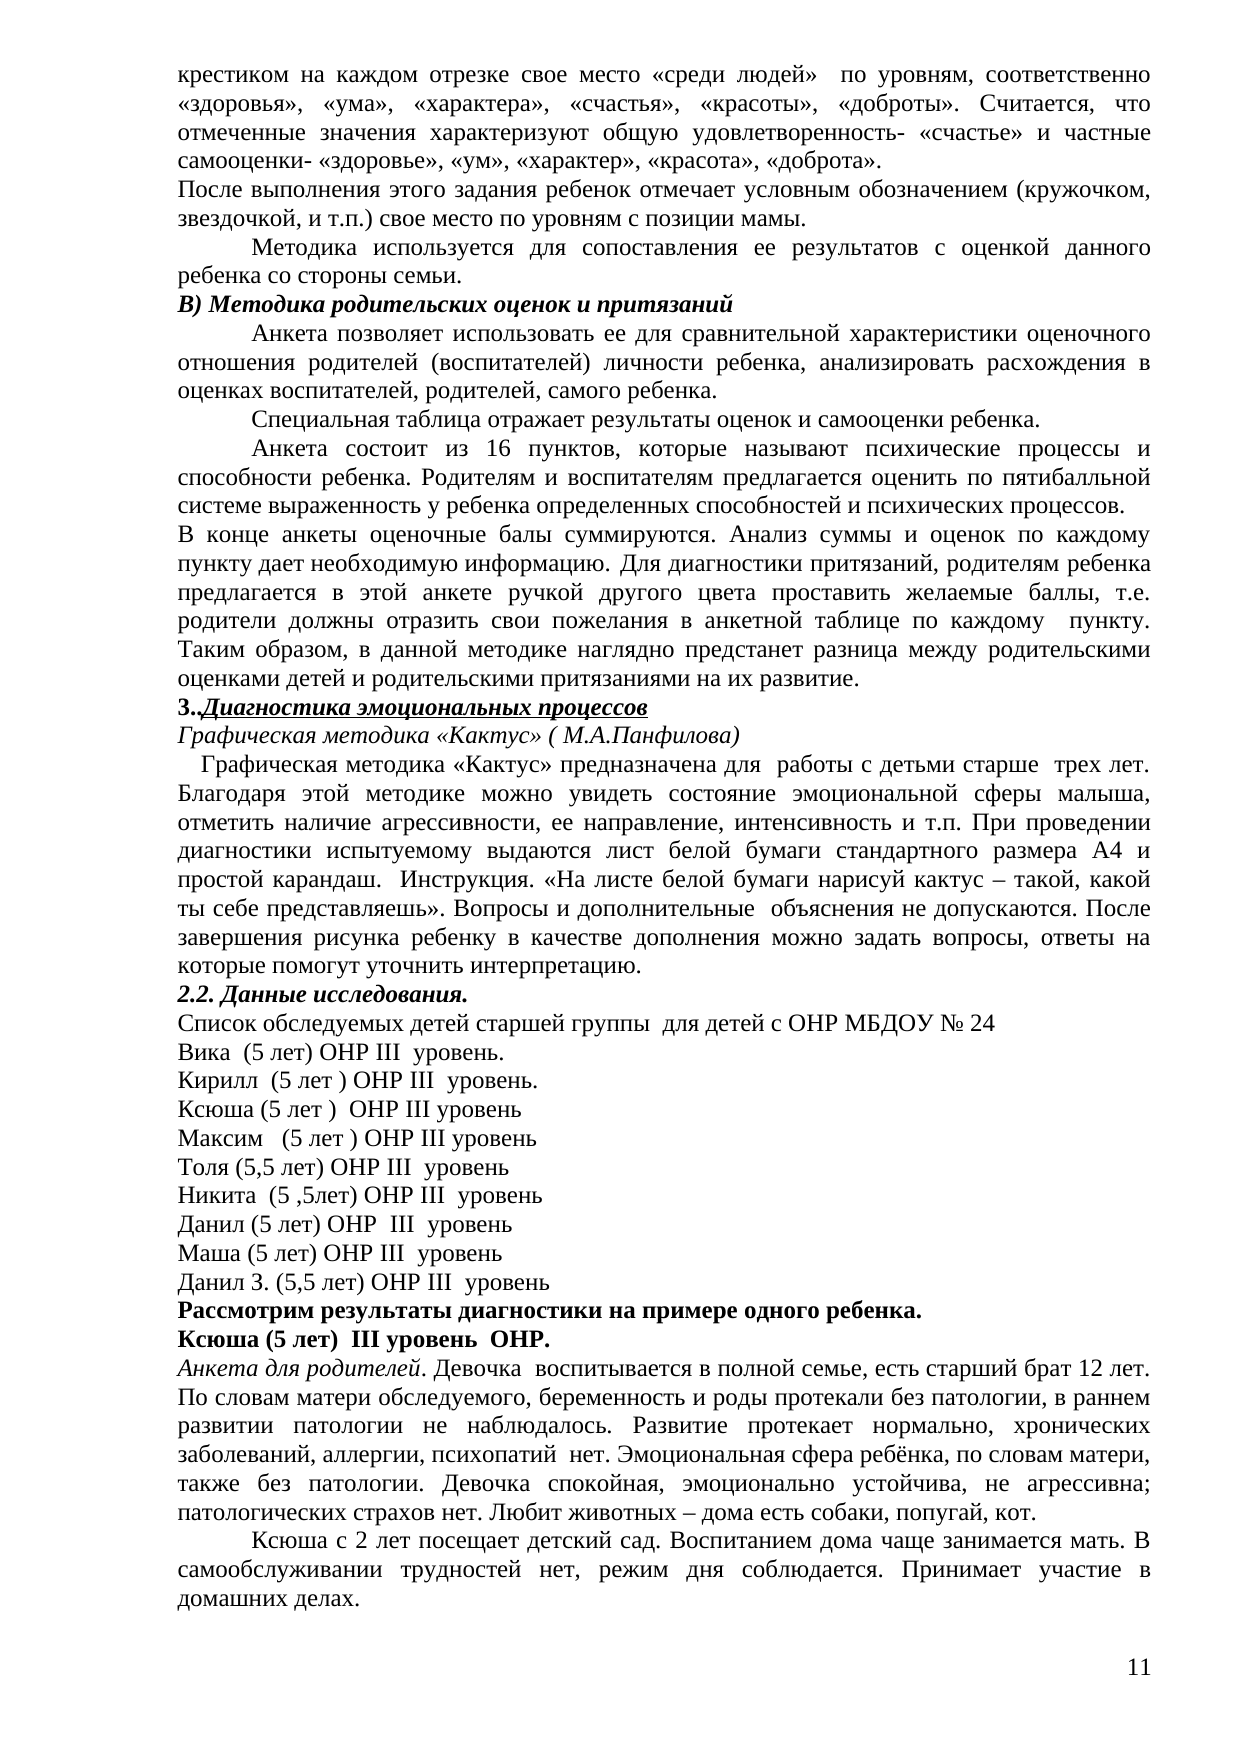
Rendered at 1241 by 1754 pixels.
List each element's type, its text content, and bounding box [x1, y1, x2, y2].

text Вика (5 лет) ОНР III уровень. [177, 1037, 1152, 1065]
text В конце анкеты оценочные балы суммируются. Анализ суммы и оценок по каждому пункту дает необходимую информацию. Для диагностики притязаний, родителям ребенка предлагается в этой анкете ручкой другого цвета проставить желаемые баллы, т.е. родители должны отразить свои пожелания в анкетной таблице по каждому пункту. Таким образом, в данной методике наглядно предстанет разница между родительскими оценками детей и родительскими притязаниями на их развитие. [177, 519, 1152, 692]
text Никита (5 ,5лет) ОНР III уровень [177, 1180, 1152, 1209]
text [177, 59, 1152, 174]
text Методика используется для сопоставления ее результатов с оценкой данного ребенка со стороны семьи. [177, 232, 1152, 289]
text Маша (5 лет) ОНР III уровень [177, 1238, 1152, 1267]
text Рассмотрим результаты диагностики на примере одного ребенка. [177, 1295, 1152, 1324]
text Специальная таблица отражает результаты оценок и самооценки ребенка. [177, 404, 1152, 433]
text Анкета для родителей. Девочка воспитывается в полной семье, есть старший брат 12 лет. По словам матери обследуемого, беременность и роды протекали без патологии, в раннем развитии патологии не наблюдалось. Развитие протекает нормально, хронических заболеваний, аллергии, психопатий нет. Эмоциональная сфера ребёнка, по словам матери, также без патологии. Девочка спокойная, эмоционально устойчива, не агрессивна; патологических страхов нет. Любит животных – дома есть собаки, попугай, кот. [177, 1353, 1152, 1525]
text Ксюша (5 лет ) ОНР III уровень [177, 1094, 1152, 1123]
text Толя (5,5 лет) ОНР III уровень [177, 1152, 1152, 1180]
text Анкета состоит из 16 пунктов, которые называют психические процессы и способности ребенка. Родителям и воспитателям предлагается оценить по пятибалльной системе выраженность у ребенка определенных способностей и психических процессов. [177, 433, 1152, 519]
text Анкета позволяет использовать ее для сравнительной характеристики оценочного отношения родителей (воспитателей) личности ребенка, анализировать расхождения в оценках воспитателей, родителей, самого ребенка. [177, 318, 1152, 404]
text 3..Диагностика эмоциональных процессов [177, 692, 1152, 720]
text Список обследуемых детей старшей группы для детей с ОНР МБДОУ № 24 [177, 1008, 1152, 1037]
text Данил (5 лет) ОНР III уровень [177, 1209, 1152, 1238]
text После выполнения этого задания ребенок отмечает условным обозначением (кружочком, звездочкой, и т.п.) свое место по уровням с позиции мамы. [177, 174, 1152, 232]
text Графическая методика «Кактус» предназначена для работы с детьми старше трех лет. Благодаря этой методике можно увидеть состояние эмоциональной сферы малыша, отметить наличие агрессивности, ее направление, интенсивность и т.п. При проведении диагностики испытуемому выдаются лист белой бумаги стандартного размера А4 и простой карандаш. Инструкция. «На листе белой бумаги нарисуй кактус – такой, какой ты себе представляешь». Вопросы и дополнительные объяснения не допускаются. После завершения рисунка ребенку в качестве дополнения можно задать вопросы, ответы на которые помогут уточнить интерпретацию. [177, 749, 1152, 979]
text В) Методика родительских оценок и притязаний [177, 289, 1152, 318]
text 2.2. Данные исследования. [177, 979, 1152, 1008]
text Максим (5 лет ) ОНР III уровень [177, 1123, 1152, 1152]
text Ксюша (5 лет) III уровень ОНР. [177, 1324, 1152, 1353]
text Графическая методика «Кактус» ( М.А.Панфилова) [177, 720, 1152, 749]
text Кирилл (5 лет ) ОНР III уровень. [177, 1065, 1152, 1094]
text Данил З. (5,5 лет) ОНР III уровень [177, 1267, 1152, 1295]
text Ксюша с 2 лет посещает детский сад. Воспитанием дома чаще занимается мать. В самообслуживании трудностей нет, режим дня соблюдается. Принимает участие в домашних делах. [177, 1525, 1152, 1612]
